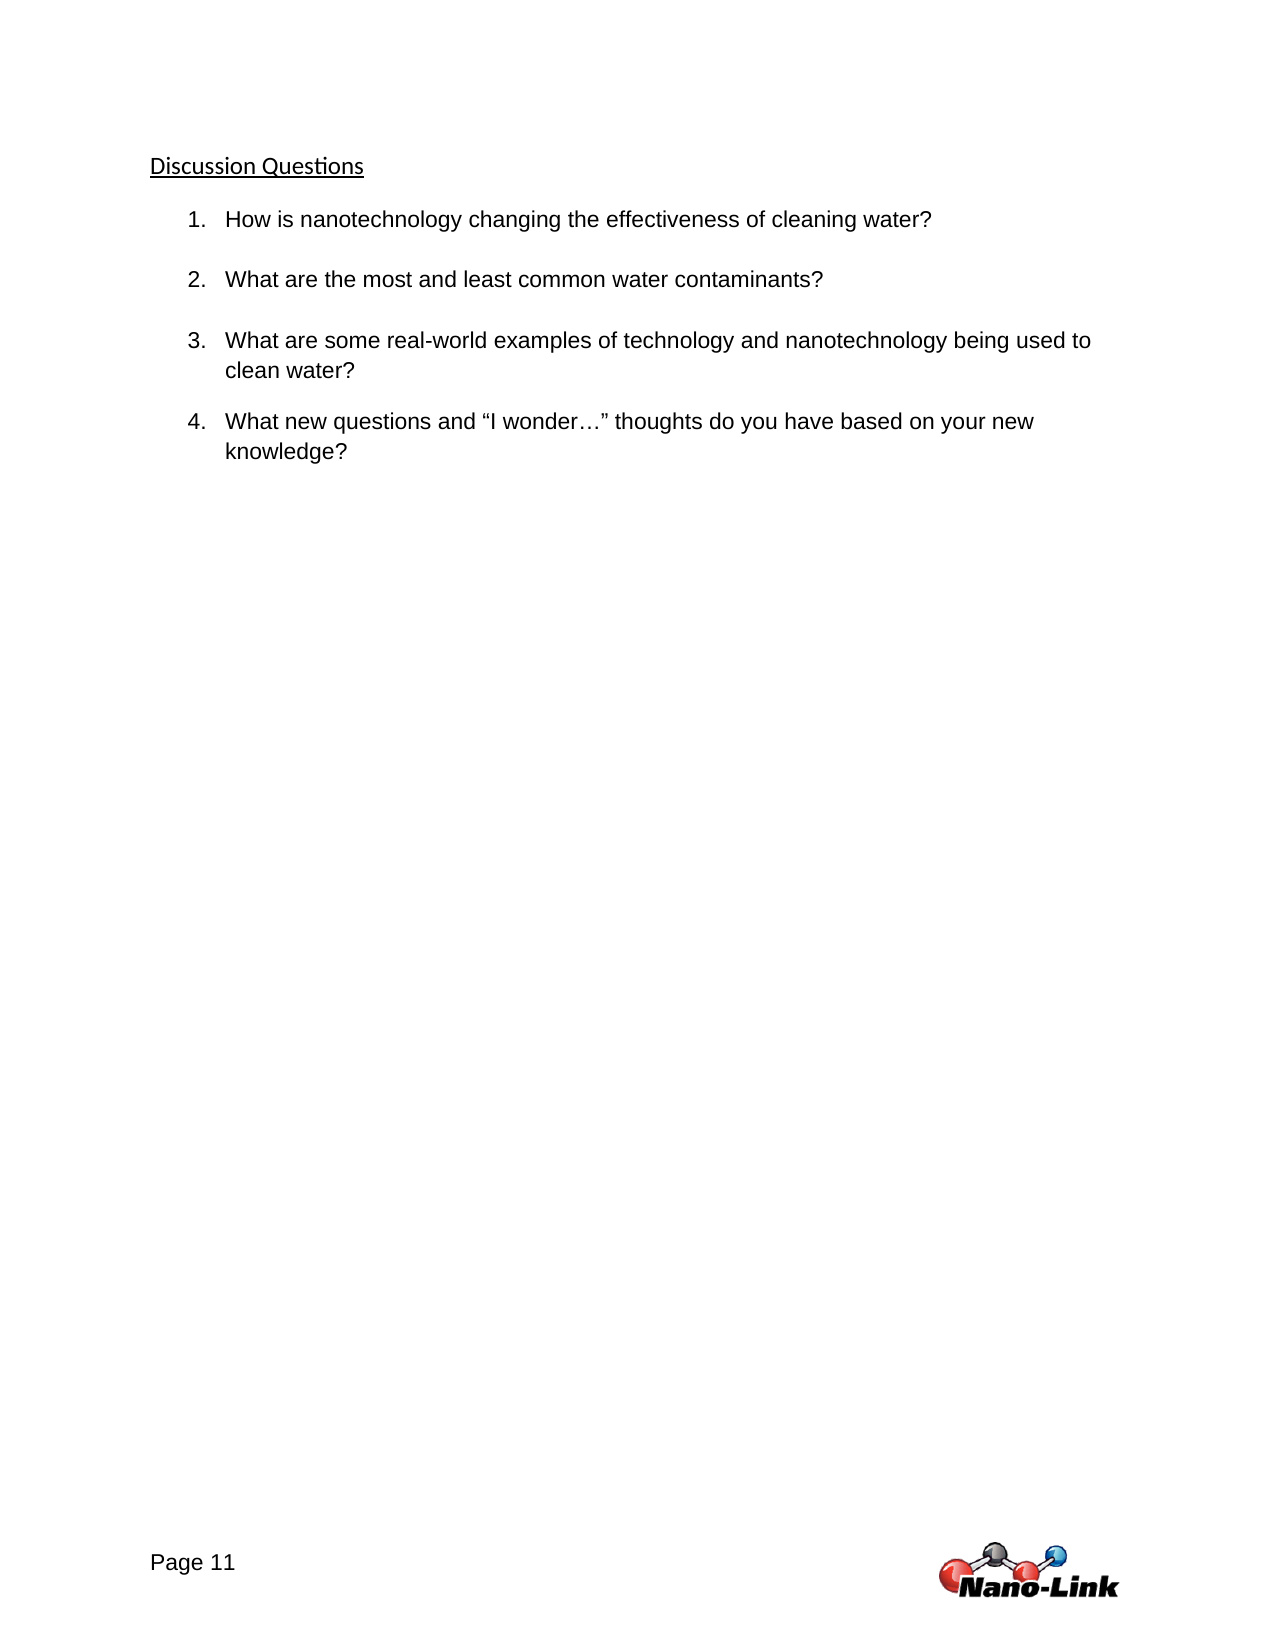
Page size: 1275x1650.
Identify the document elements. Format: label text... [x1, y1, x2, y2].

picture [939, 1542, 1124, 1601]
list How is nanotechnology changing the effectiveness of cleaning water? [187, 206, 1125, 232]
list What are some real-world examples of technology and nanotechnology being used to clean water? [187, 327, 1125, 383]
list What new questions and “I wonder…” thoughts do you have based on your new knowledge? [187, 408, 1125, 464]
list What are the most and least common water contaminants? [187, 266, 1125, 293]
text Discussion Questions [150, 150, 1125, 181]
